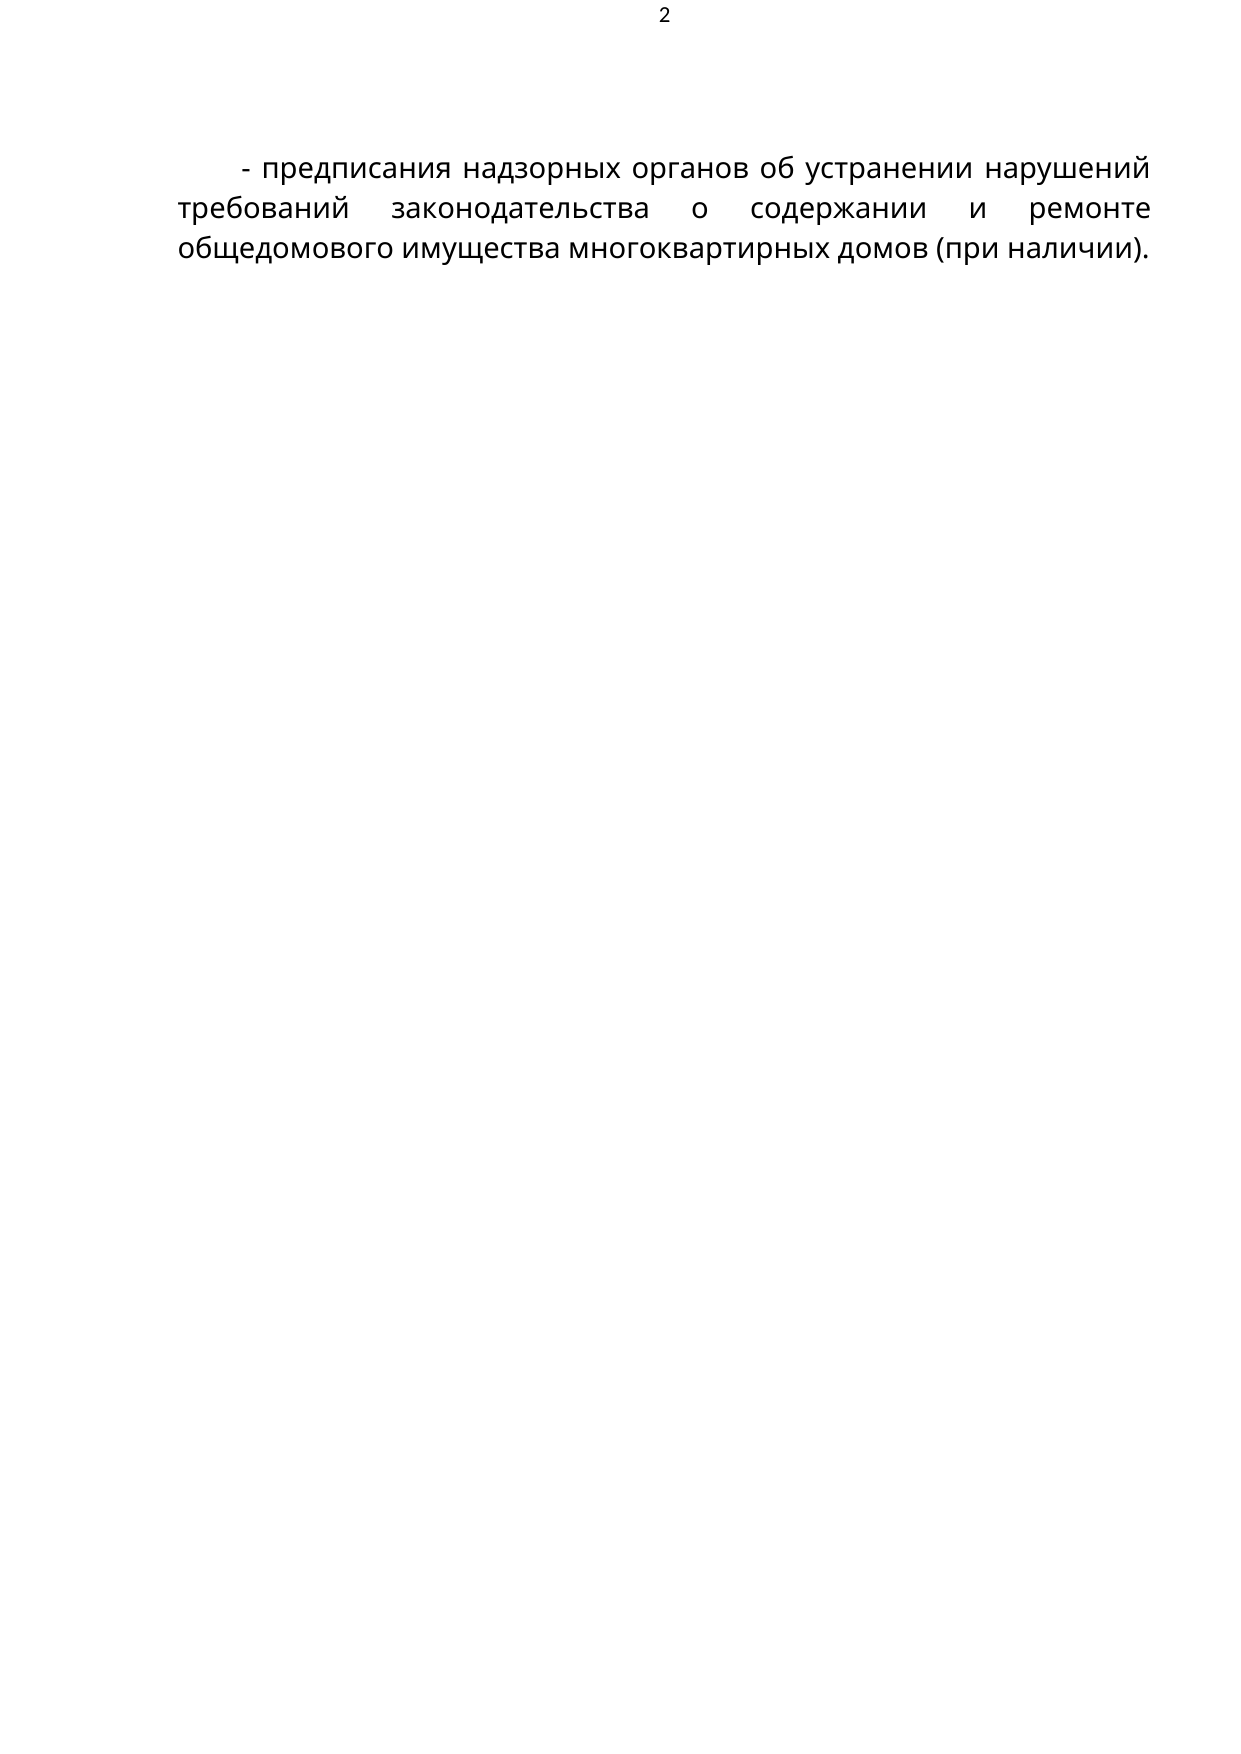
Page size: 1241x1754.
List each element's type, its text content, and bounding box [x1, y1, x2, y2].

text - предписания надзорных органов об устранении нарушений требований законодательства о содержании и ремонте общедомового имущества многоквартирных домов (при наличии). [177, 148, 1152, 267]
